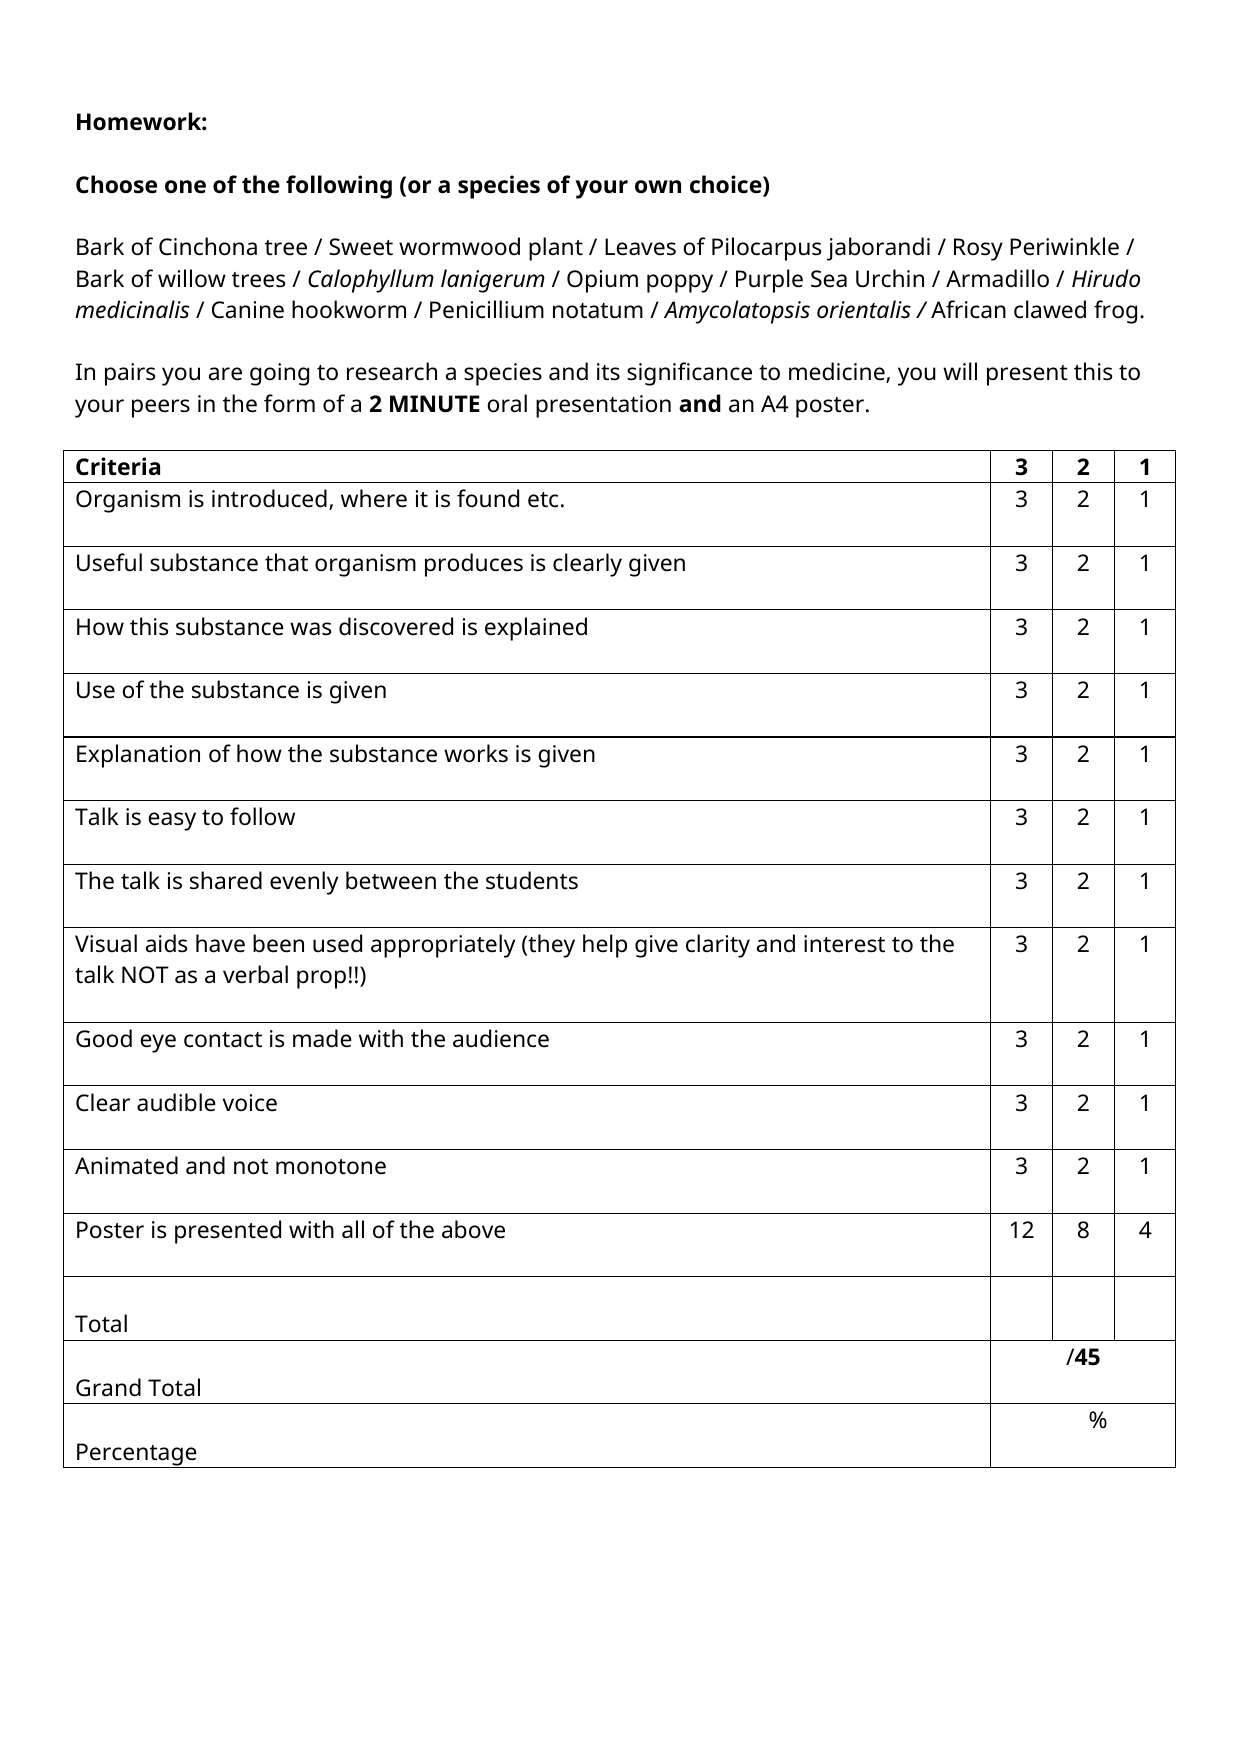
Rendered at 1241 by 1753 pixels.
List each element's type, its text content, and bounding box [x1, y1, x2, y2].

text Homework: [75, 106, 1165, 137]
table_cell 2 [1053, 801, 1114, 863]
table_cell [991, 1277, 1052, 1339]
table_cell 8 [1053, 1214, 1114, 1276]
table_cell Organism is introduced, where it is found etc. [64, 483, 990, 546]
table_header 3 [991, 451, 1052, 482]
table_cell 2 [1053, 483, 1114, 546]
table_cell Clear audible voice [64, 1086, 990, 1149]
table_cell 4 [1115, 1214, 1175, 1276]
table_cell 1 [1115, 928, 1175, 1022]
table_cell 2 [1053, 1023, 1114, 1085]
table_cell 3 [991, 547, 1052, 609]
table_cell 1 [1115, 674, 1175, 736]
table_cell Animated and not monotone [64, 1150, 990, 1212]
table_cell 2 [1053, 928, 1114, 1022]
text Bark of Cinchona tree / Sweet wormwood plant / Leaves of Pilocarpus jaborandi / Rosy Periwinkle / Bark of willow trees / Calophyllum lanigerum / Opium poppy / Purple Sea Urchin / Armadillo / Hirudo medicinalis / Canine hookworm / Penicillium notatum / Amycolatopsis orientalis / African clawed frog. [75, 231, 1165, 325]
table_cell 1 [1115, 738, 1175, 800]
table_cell Poster is presented with all of the above [64, 1214, 990, 1276]
table_cell [1053, 1277, 1114, 1339]
table_cell 1 [1115, 865, 1175, 927]
table_cell 2 [1053, 674, 1114, 736]
table_cell 3 [991, 1023, 1052, 1085]
table_cell 2 [1053, 547, 1114, 609]
table_cell 2 [1053, 738, 1114, 800]
table_cell 1 [1115, 801, 1175, 863]
table_cell 1 [1115, 610, 1175, 673]
table_cell Explanation of how the substance works is given [64, 738, 990, 800]
table_header 1 [1115, 451, 1175, 482]
table_cell 2 [1053, 610, 1114, 673]
table_cell 3 [991, 928, 1052, 1022]
table_cell [1115, 1277, 1175, 1339]
table_cell 3 [991, 610, 1052, 673]
text In pairs you are going to research a species and its significance to medicine, you will present this to your peers in the form of a 2 MINUTE oral presentation and an A4 poster. [75, 356, 1165, 419]
table_cell 1 [1115, 1086, 1175, 1149]
table_cell 3 [991, 738, 1052, 800]
table_cell 1 [1115, 483, 1175, 546]
table_cell 3 [991, 1086, 1052, 1149]
table_cell Good eye contact is made with the audience [64, 1023, 990, 1085]
table_header Criteria [64, 451, 990, 482]
table_cell /45 [991, 1341, 1175, 1403]
table_header 2 [1053, 451, 1114, 482]
table_cell Percentage [64, 1404, 990, 1467]
table_cell 3 [991, 674, 1052, 736]
table_cell % [991, 1404, 1175, 1467]
table_cell Use of the substance is given [64, 674, 990, 736]
table_cell 12 [991, 1214, 1052, 1276]
table_cell 1 [1115, 547, 1175, 609]
text Choose one of the following (or a species of your own choice) [75, 169, 1165, 200]
table_cell 3 [991, 865, 1052, 927]
table_cell Visual aids have been used appropriately (they help give clarity and interest to the talk NOT as a verbal prop!!) [64, 928, 990, 1022]
table_cell 1 [1115, 1023, 1175, 1085]
table_cell Grand Total [64, 1341, 990, 1403]
table_cell 3 [991, 1150, 1052, 1212]
table_cell 3 [991, 483, 1052, 546]
table_cell Total [64, 1277, 990, 1339]
table_cell 2 [1053, 865, 1114, 927]
table_cell How this substance was discovered is explained [64, 610, 990, 673]
table_cell 1 [1115, 1150, 1175, 1212]
table_cell Useful substance that organism produces is clearly given [64, 547, 990, 609]
table_cell 3 [991, 801, 1052, 863]
table_cell The talk is shared evenly between the students [64, 865, 990, 927]
table_cell Talk is easy to follow [64, 801, 990, 863]
table_cell 2 [1053, 1150, 1114, 1212]
table_cell 2 [1053, 1086, 1114, 1149]
